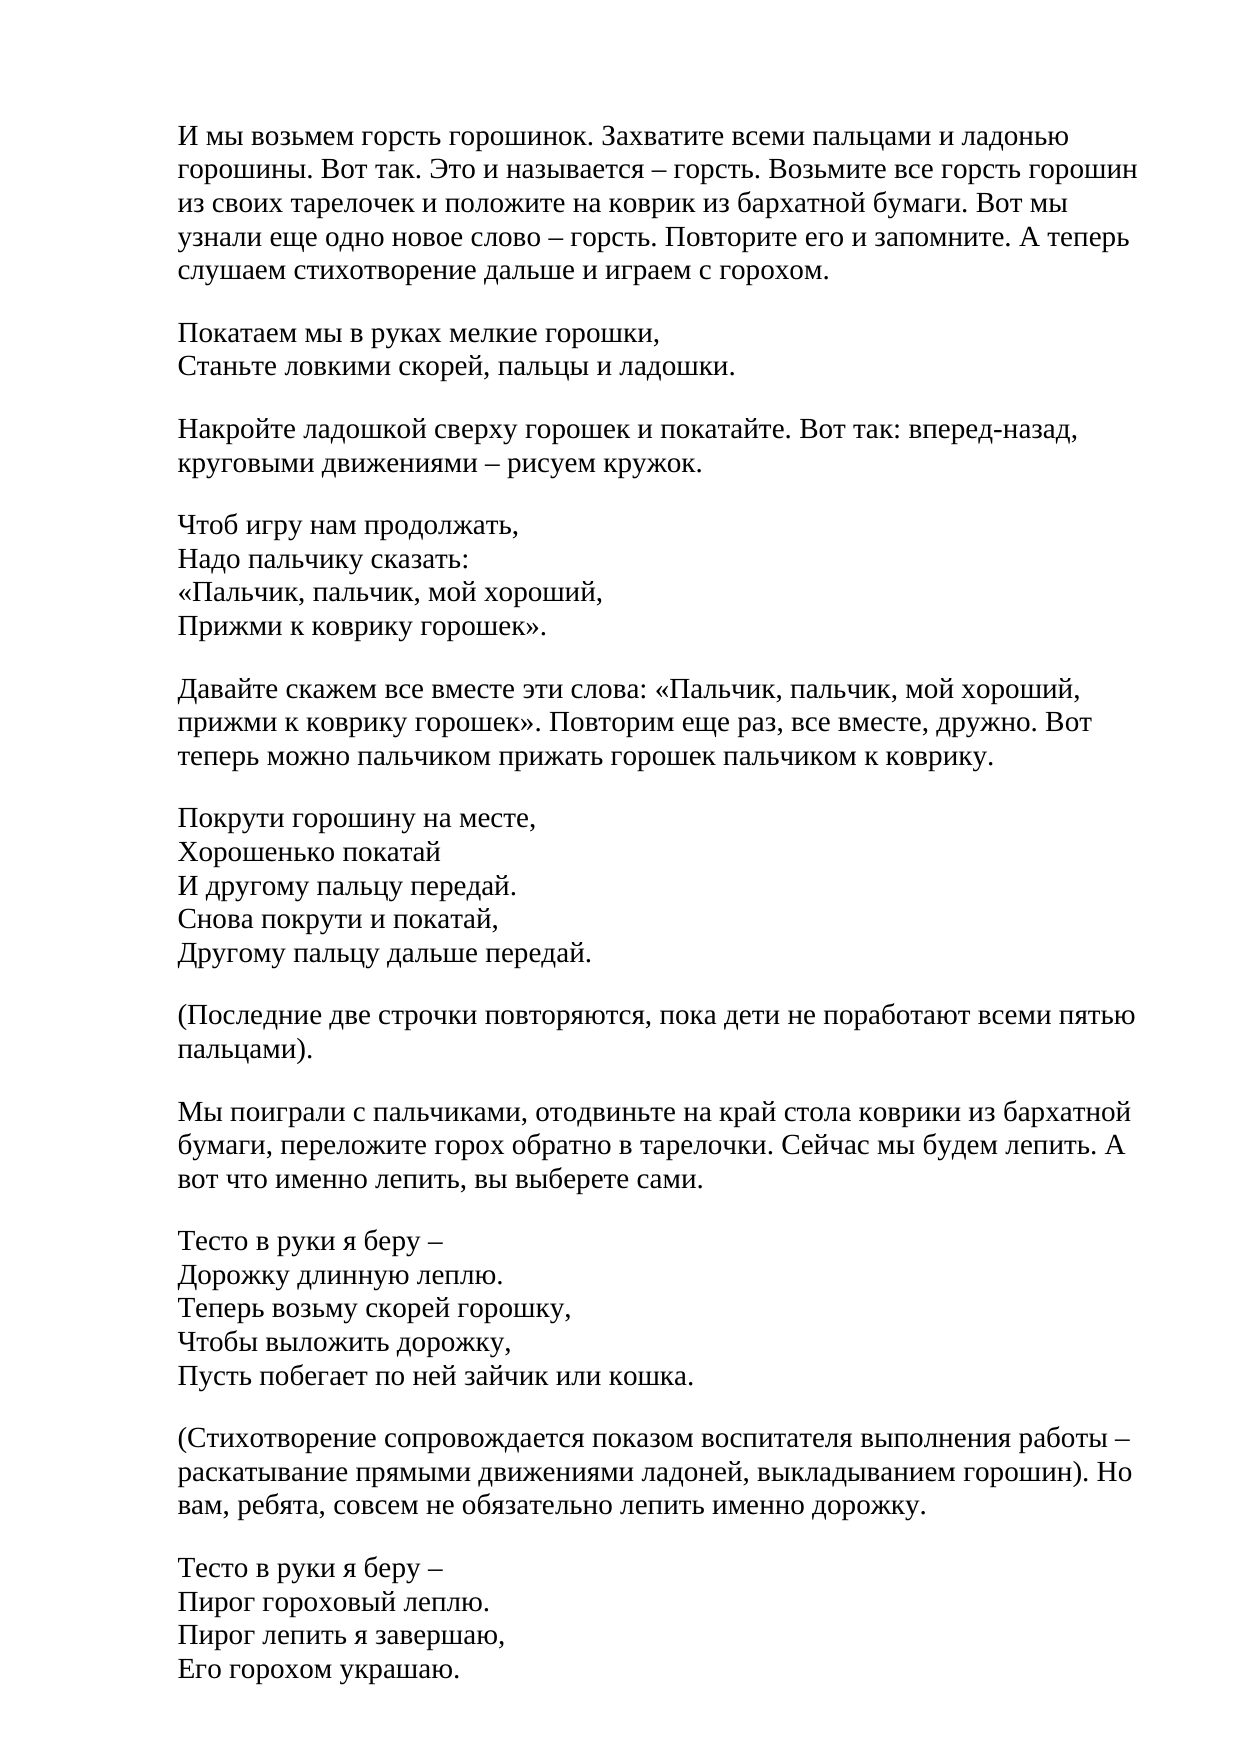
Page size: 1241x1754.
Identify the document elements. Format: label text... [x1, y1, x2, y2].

text Чтоб игру нам продолжать, Надо пальчику сказать: «Пальчик, пальчик, мой хороший, Прижми к коврику горошек». [177, 507, 1152, 642]
text Покатаем мы в руках мелкие горошки, Станьте ловкими скорей, пальцы и ладошки. [177, 315, 1152, 382]
text Давайте скажем все вместе эти слова: «Пальчик, пальчик, мой хороший, прижми к коврику горошек». Повторим еще раз, все вместе, дружно. Вот теперь можно пальчиком прижать горошек пальчиком к коврику. [177, 671, 1152, 771]
text Тесто в руки я беру – Дорожку длинную леплю. Теперь возьму скорей горошку, Чтобы выложить дорожку, Пусть побегает по ней зайчик или кошка. [177, 1223, 1152, 1391]
text Покрути горошину на месте, Хорошенько покатай И другому пальцу передай. Снова покрути и покатай, Другому пальцу дальше передай. [177, 801, 1152, 968]
text Накройте ладошкой сверху горошек и покатайте. Вот так: вперед-назад, круговыми движениями – рисуем кружок. [177, 411, 1152, 478]
text Тесто в руки я беру – Пирог гороховый леплю. Пирог лепить я завершаю, Его горохом украшаю. [177, 1550, 1152, 1684]
text (Последние две строчки повторяются, пока дети не поработают всеми пятью пальцами). [177, 997, 1152, 1064]
text И мы возьмем горсть горошинок. Захватите всеми пальцами и ладонью горошины. Вот так. Это и называется – горсть. Возьмите все горсть горошин из своих тарелочек и положите на коврик из бархатной бумаги. Вот мы узнали еще одно новое слово – горсть. Повторите его и запомните. А теперь слушаем стихотворение дальше и играем с горохом. [177, 118, 1152, 286]
text Мы поиграли с пальчиками, отодвиньте на край стола коврики из бархатной бумаги, переложите горох обратно в тарелочки. Сейчас мы будем лепить. А вот что именно лепить, вы выберете сами. [177, 1094, 1152, 1194]
text (Стихотворение сопровождается показом воспитателя выполнения работы – раскатывание прямыми движениями ладоней, выкладыванием горошин). Но вам, ребята, совсем не обязательно лепить именно дорожку. [177, 1420, 1152, 1521]
